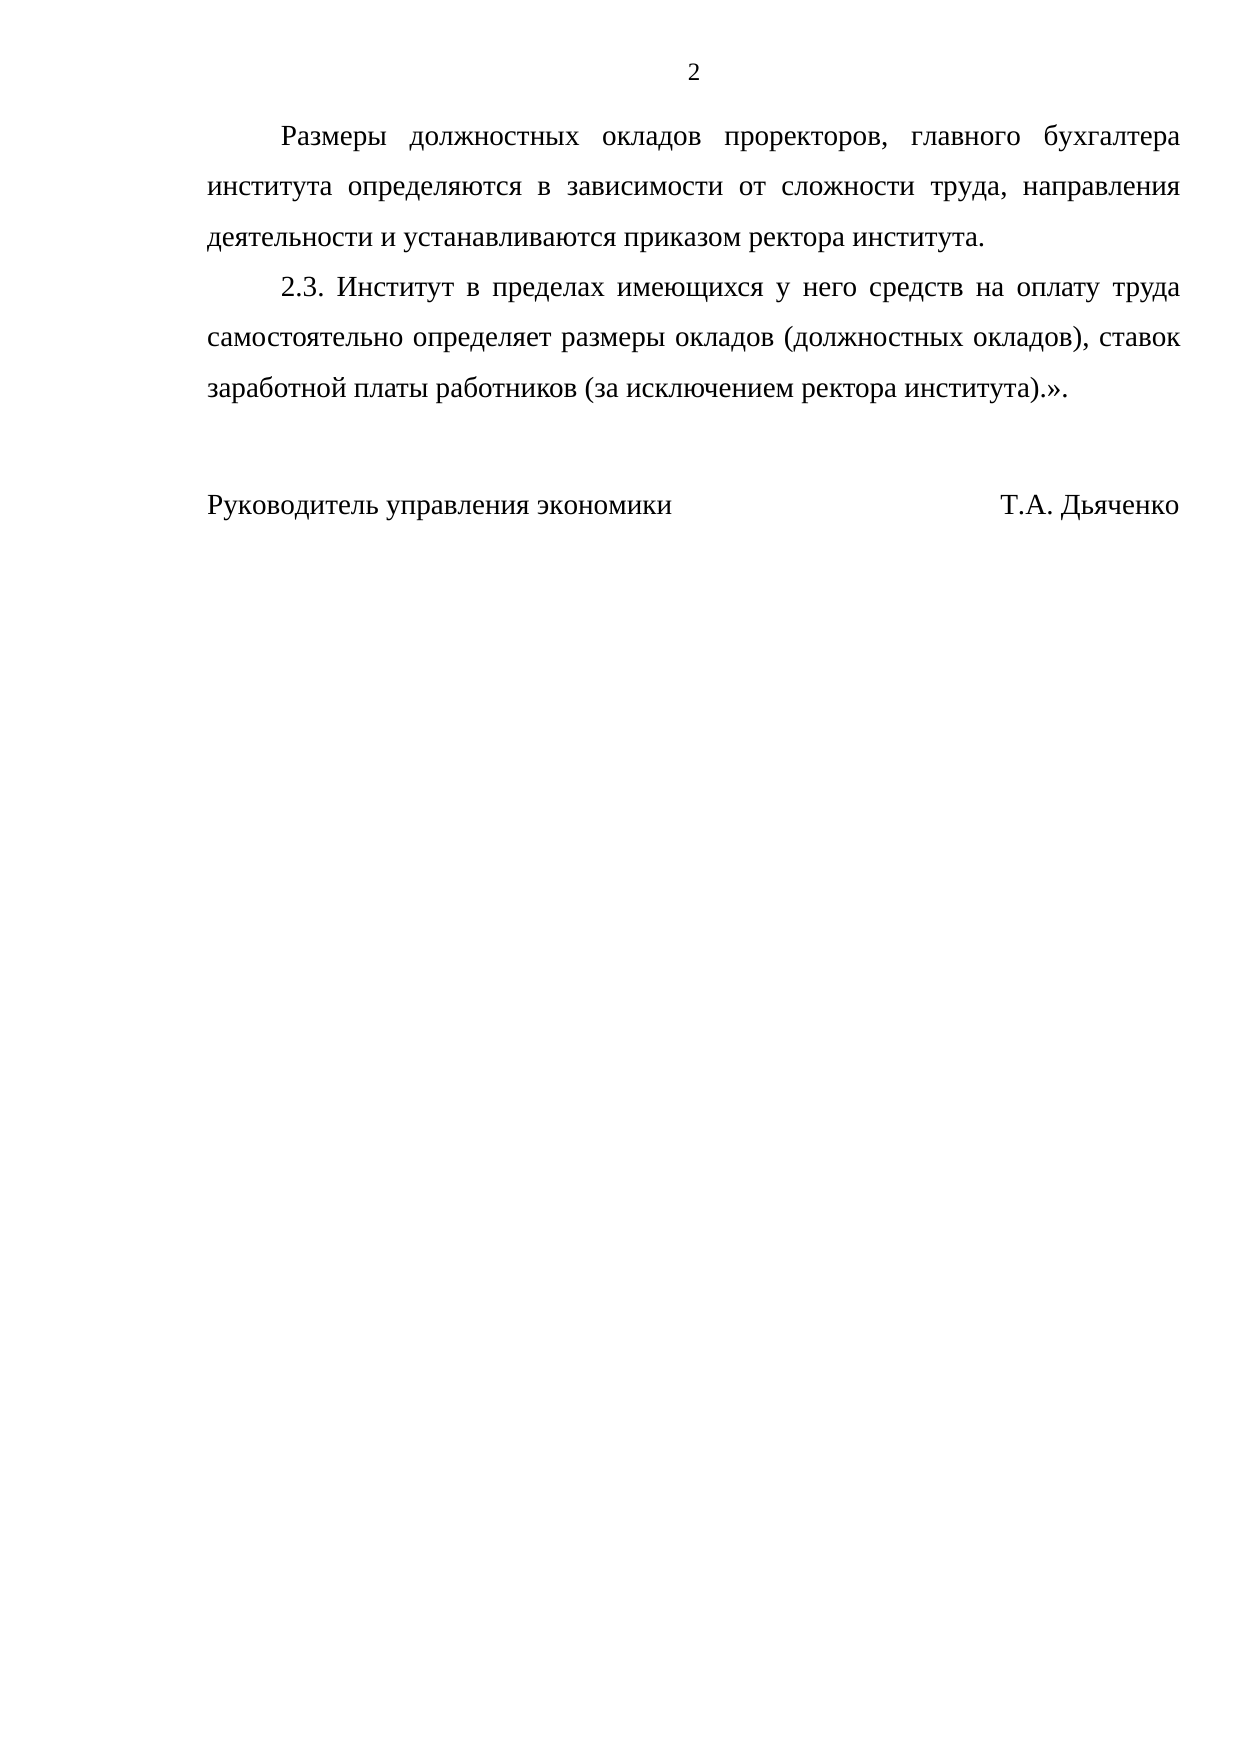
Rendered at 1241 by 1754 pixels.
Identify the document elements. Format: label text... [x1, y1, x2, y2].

text Руководитель управления экономики Т.А. Дьяченко [207, 487, 1181, 521]
text Размеры должностных окладов проректоров, главного бухгалтера института определяются в зависимости от сложности труда, направления деятельности и устанавливаются приказом ректора института. [207, 118, 1181, 252]
text 2.3. Институт в пределах имеющихся у него средств на оплату труда самостоятельно определяет размеры окладов (должностных окладов), ставок заработной платы работников (за исключением ректора института).». [207, 269, 1181, 403]
